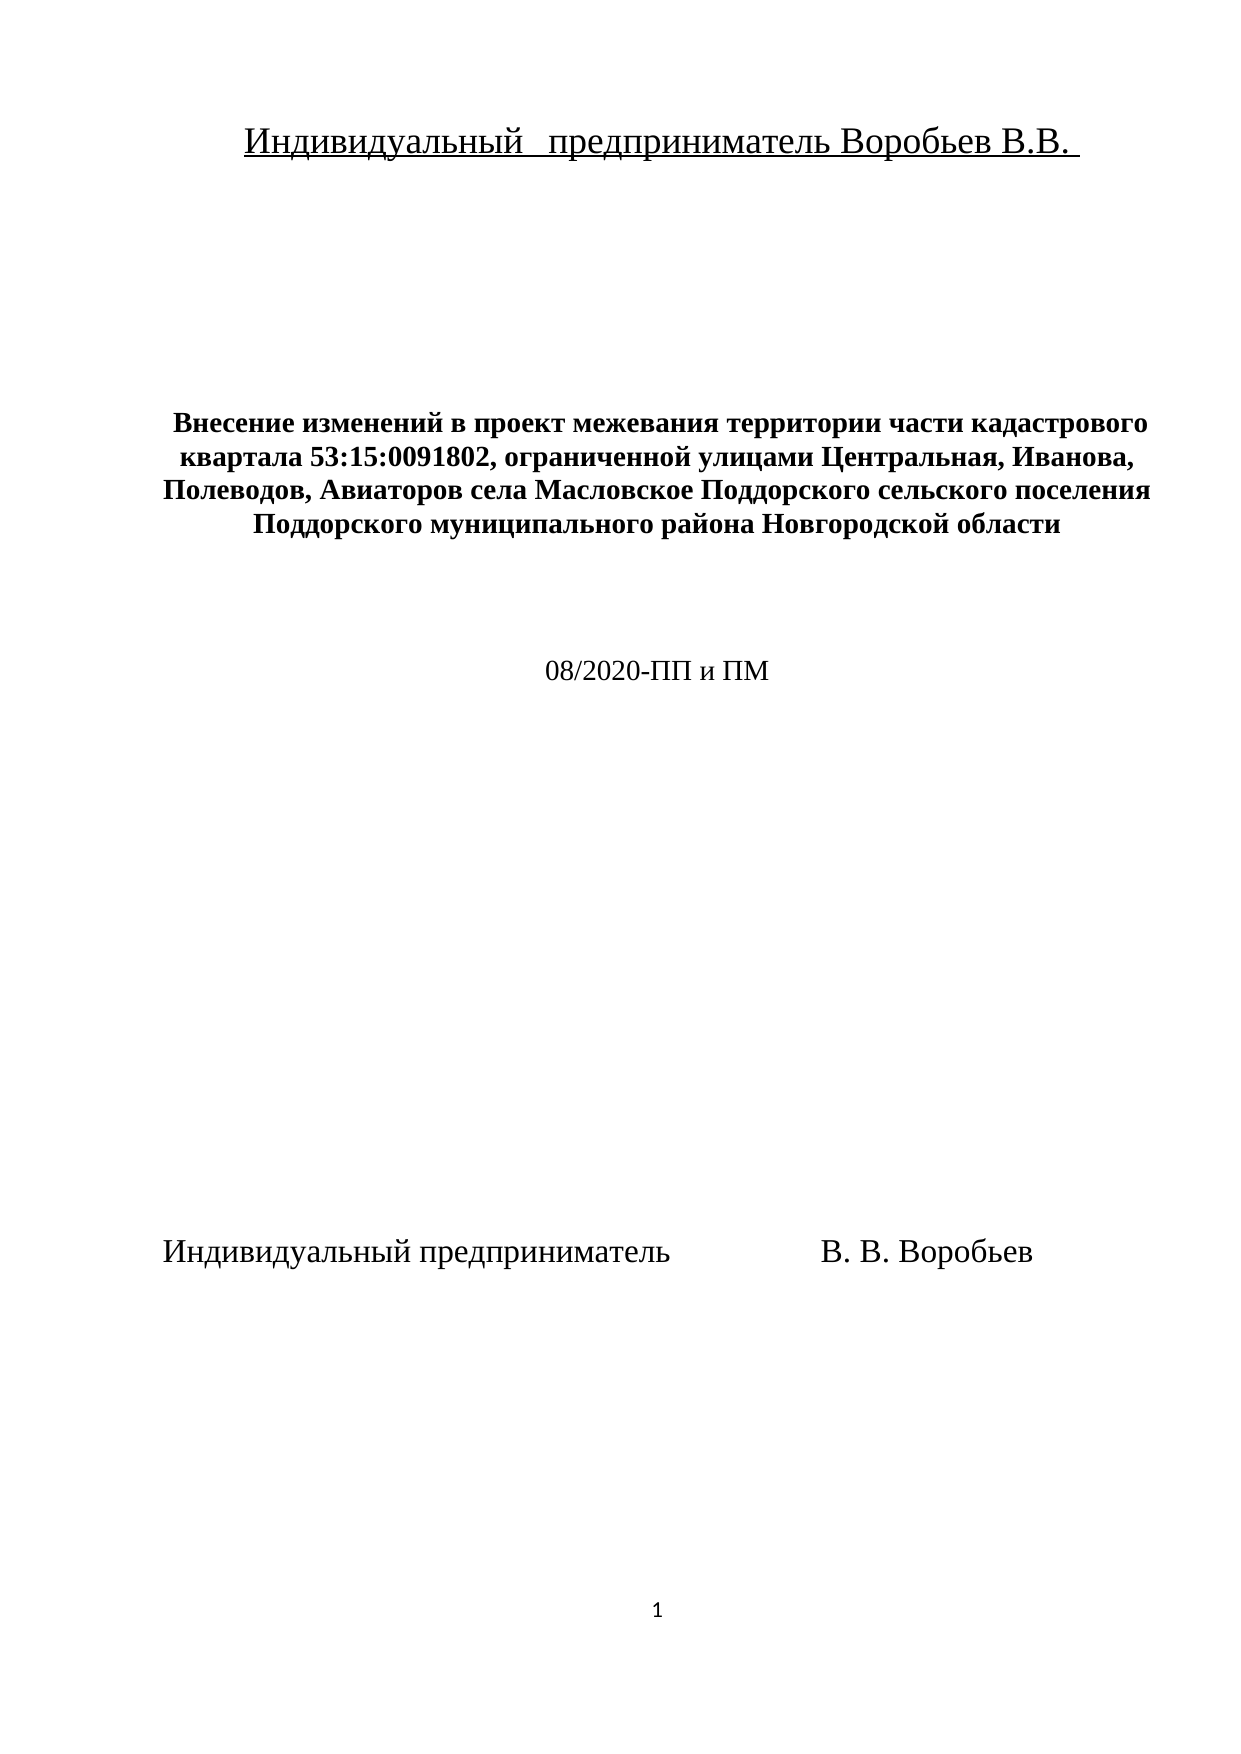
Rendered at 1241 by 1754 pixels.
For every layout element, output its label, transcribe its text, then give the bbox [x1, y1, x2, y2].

text Индивидуальный предприниматель В. В. Воробьев [162, 1232, 1152, 1270]
text Внесение изменений в проект межевания территории части кадастрового квартала 53:15:0091802, ограниченной улицами Центральная, Иванова, Полеводов, Авиаторов села Масловское Поддорского сельского поселения Поддорского муниципального района Новгородской области [162, 405, 1152, 539]
text 08/2020-ПП и ПМ [162, 653, 1152, 687]
text Индивидуальный предприниматель Воробьев В.В. [162, 118, 1152, 161]
